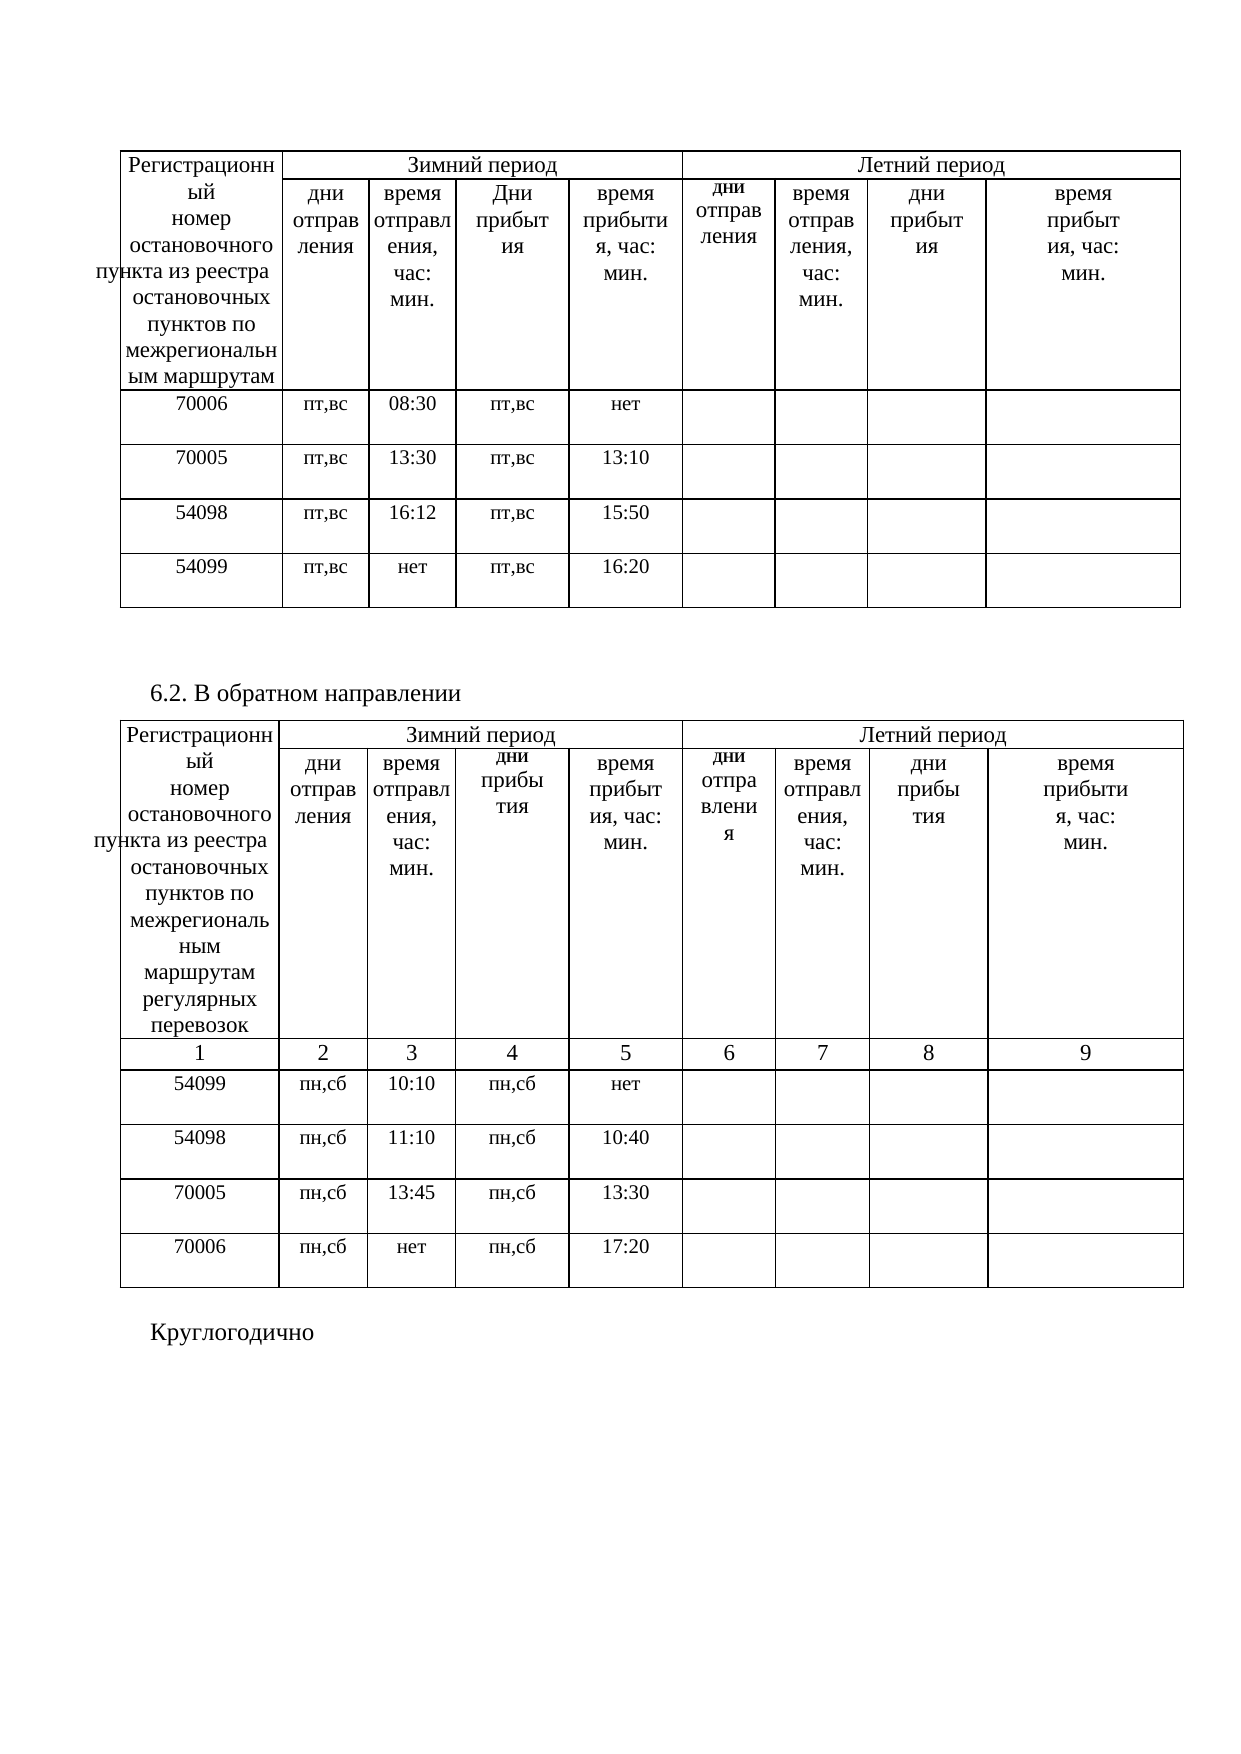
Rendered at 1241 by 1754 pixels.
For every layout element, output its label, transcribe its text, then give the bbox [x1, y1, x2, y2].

table_cell [683, 445, 774, 498]
table_cell ДНИ отправ ления [683, 180, 774, 389]
table_cell 70005 [121, 445, 282, 498]
table_cell [989, 1071, 1183, 1124]
table_cell время прибыт ия, час: мин. [987, 180, 1180, 389]
table_cell дни отправ ления [283, 180, 368, 389]
table_cell [870, 1180, 987, 1232]
table_cell дни прибы тия [870, 749, 987, 1037]
table_cell пн,сб [280, 1125, 367, 1178]
text 6.2. В обратном направлении [150, 678, 1090, 707]
table_cell 16:20 [570, 554, 682, 607]
table_cell 10:40 [570, 1125, 682, 1178]
table_cell время отправ ления, час: мин. [776, 180, 867, 389]
table_cell пт,вс [283, 391, 368, 444]
table_cell [776, 1125, 869, 1178]
table_cell 13:45 [368, 1180, 455, 1232]
table_cell [776, 1071, 869, 1124]
table_cell 54098 [121, 500, 282, 552]
table_cell [683, 391, 774, 444]
table_cell [868, 391, 985, 444]
table_cell ДНИ прибы тия [456, 749, 568, 1037]
table_cell 4 [456, 1039, 568, 1069]
table_cell дни прибыт ия [868, 180, 985, 389]
table_cell нет [368, 1234, 455, 1287]
table_cell пн,сб [456, 1125, 568, 1178]
table_cell [776, 1180, 869, 1232]
table_cell пт,вс [457, 500, 568, 552]
table_cell [683, 500, 774, 552]
table_cell [987, 445, 1180, 498]
table_cell 7 [776, 1039, 869, 1069]
table_cell [868, 500, 985, 552]
table_cell [683, 1071, 775, 1124]
table_cell [870, 1125, 987, 1178]
table_cell 5 [570, 1039, 682, 1069]
table_cell [868, 445, 985, 498]
table_cell нет [370, 554, 455, 607]
table_cell пт,вс [283, 445, 368, 498]
table_cell 70006 [121, 391, 282, 444]
table_cell пт,вс [283, 554, 368, 607]
table_cell 3 [368, 1039, 455, 1069]
table_cell [987, 500, 1180, 552]
table_header Летний период [683, 721, 1183, 747]
table_cell 9 [989, 1039, 1183, 1069]
text Круглогодично [150, 1317, 1090, 1346]
table_cell [683, 554, 774, 607]
table_cell [776, 445, 867, 498]
table_cell пт,вс [457, 554, 568, 607]
table_cell 6 [683, 1039, 775, 1069]
table_cell 70005 [121, 1180, 278, 1232]
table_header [121, 152, 282, 389]
table_header Летний период [683, 152, 1180, 178]
table_cell пн,сб [456, 1234, 568, 1287]
table_cell [776, 554, 867, 607]
table_cell Дни прибыт ия [457, 180, 568, 389]
table_cell [987, 391, 1180, 444]
table_cell 70006 [121, 1234, 278, 1287]
table_cell 54098 [121, 1125, 278, 1178]
table_cell время прибыт ия, час: мин. [570, 749, 682, 1037]
table_cell [989, 1234, 1183, 1287]
table_cell 54099 [121, 554, 282, 607]
table_cell [989, 1180, 1183, 1232]
table_cell [776, 1234, 869, 1287]
table_cell [989, 1125, 1183, 1178]
table_cell время прибыти я, час: мин. [570, 180, 682, 389]
table_cell пт,вс [283, 500, 368, 552]
table_cell [987, 554, 1180, 607]
table_cell 13:10 [570, 445, 682, 498]
table_cell время отправл ения, час: мин. [370, 180, 455, 389]
table_cell 16:12 [370, 500, 455, 552]
table_cell 08:30 [370, 391, 455, 444]
table_cell [683, 1234, 775, 1287]
table_cell [683, 1180, 775, 1232]
table_cell 17:20 [570, 1234, 682, 1287]
table_cell пн,сб [280, 1180, 367, 1232]
table_cell время прибыти я, час: мин. [989, 749, 1183, 1037]
table_cell пт,вс [457, 445, 568, 498]
table_cell нет [570, 391, 682, 444]
table_cell [683, 1125, 775, 1178]
table_cell [776, 500, 867, 552]
table_cell 13:30 [570, 1180, 682, 1232]
table_cell 11:10 [368, 1125, 455, 1178]
table_header Регистрационный номер остановочного пункта из реестра остановочных пунктов по межрегиональным маршрутам регулярных перевозок [121, 721, 278, 1037]
table_header Зимний период [283, 152, 682, 178]
table_cell нет [570, 1071, 682, 1124]
table_cell время отправл ения, час: мин. [776, 749, 869, 1037]
table_cell пн,сб [280, 1234, 367, 1287]
table_cell 15:50 [570, 500, 682, 552]
table_cell пт,вс [457, 391, 568, 444]
table_cell 8 [870, 1039, 987, 1069]
table_cell [776, 391, 867, 444]
table_cell пн,сб [280, 1071, 367, 1124]
table_cell 1 [121, 1039, 278, 1069]
table_cell пн,сб [456, 1071, 568, 1124]
table_cell [870, 1234, 987, 1287]
table_cell 13:30 [370, 445, 455, 498]
table_cell 54099 [121, 1071, 278, 1124]
table_cell пн,сб [456, 1180, 568, 1232]
table_cell [868, 554, 985, 607]
table_cell [870, 1071, 987, 1124]
table_cell время отправл ения, час: мин. [368, 749, 455, 1037]
table_cell 2 [280, 1039, 367, 1069]
table_header Зимний период [280, 721, 682, 747]
table_cell 10:10 [368, 1071, 455, 1124]
table_cell ДНИ отпра влени я [683, 749, 775, 1037]
table_cell дни отправ ления [280, 749, 367, 1037]
